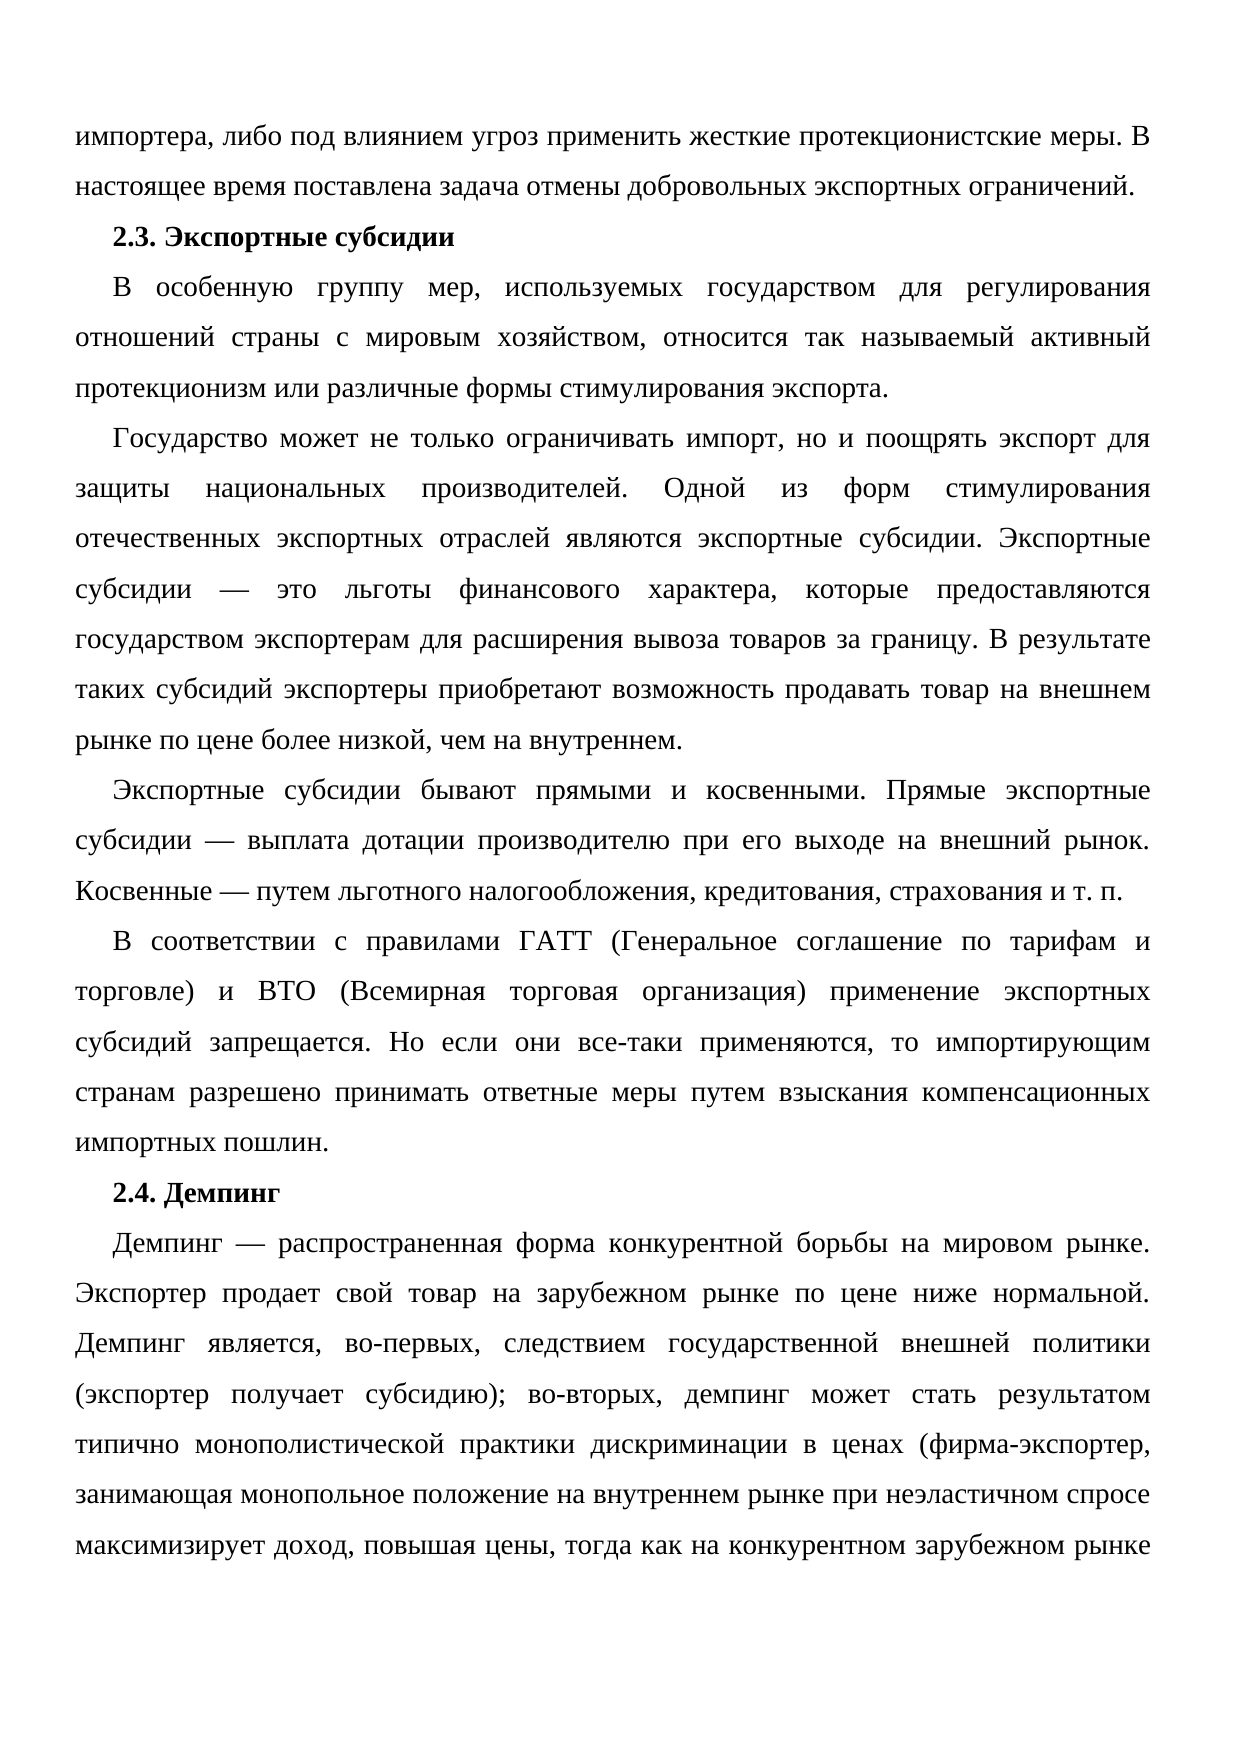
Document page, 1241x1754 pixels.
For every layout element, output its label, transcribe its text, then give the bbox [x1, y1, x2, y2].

text Государство может не только ограничивать импорт, но и поощрять экспорт для защиты национальных производителей. Одной из форм стимулирования отечественных экспортных отраслей являются экспортные субсидии. Экспортные субсидии — это льготы финансового характера, которые предоставляются государством экспортерам для расширения вывоза товаров за границу. В результате таких субсидий экспортеры приобретают возможность продавать товар на внешнем рынке по цене более низкой, чем на внутреннем. [75, 420, 1152, 755]
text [75, 1225, 1152, 1560]
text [75, 118, 1152, 202]
text 2.3. Экспортные субсидии [75, 219, 1152, 252]
text В соответствии с правилами ГАТТ (Генеральное соглашение по тарифам и торговле) и ВТО (Всемирная торговая организация) применение экспортных субсидий запрещается. Но если они все-таки применяются, то импортирующим странам разрешено принимать ответные меры путем взыскания компенсационных импортных пошлин. [75, 923, 1152, 1158]
text Экспортные субсидии бывают прямыми и косвенными. Прямые экспортные субсидии — выплата дотации производителю при его выходе на внешний рынок. Косвенные — путем льготного налогообложения, кредитования, страхования и т. п. [75, 772, 1152, 906]
text В особенную группу мер, используемых государством для регулирования отношений страны с мировым хозяйством, относится так называемый активный протекционизм или различные формы стимулирования экспорта. [75, 269, 1152, 403]
text 2.4. Демпинг [75, 1175, 1152, 1208]
